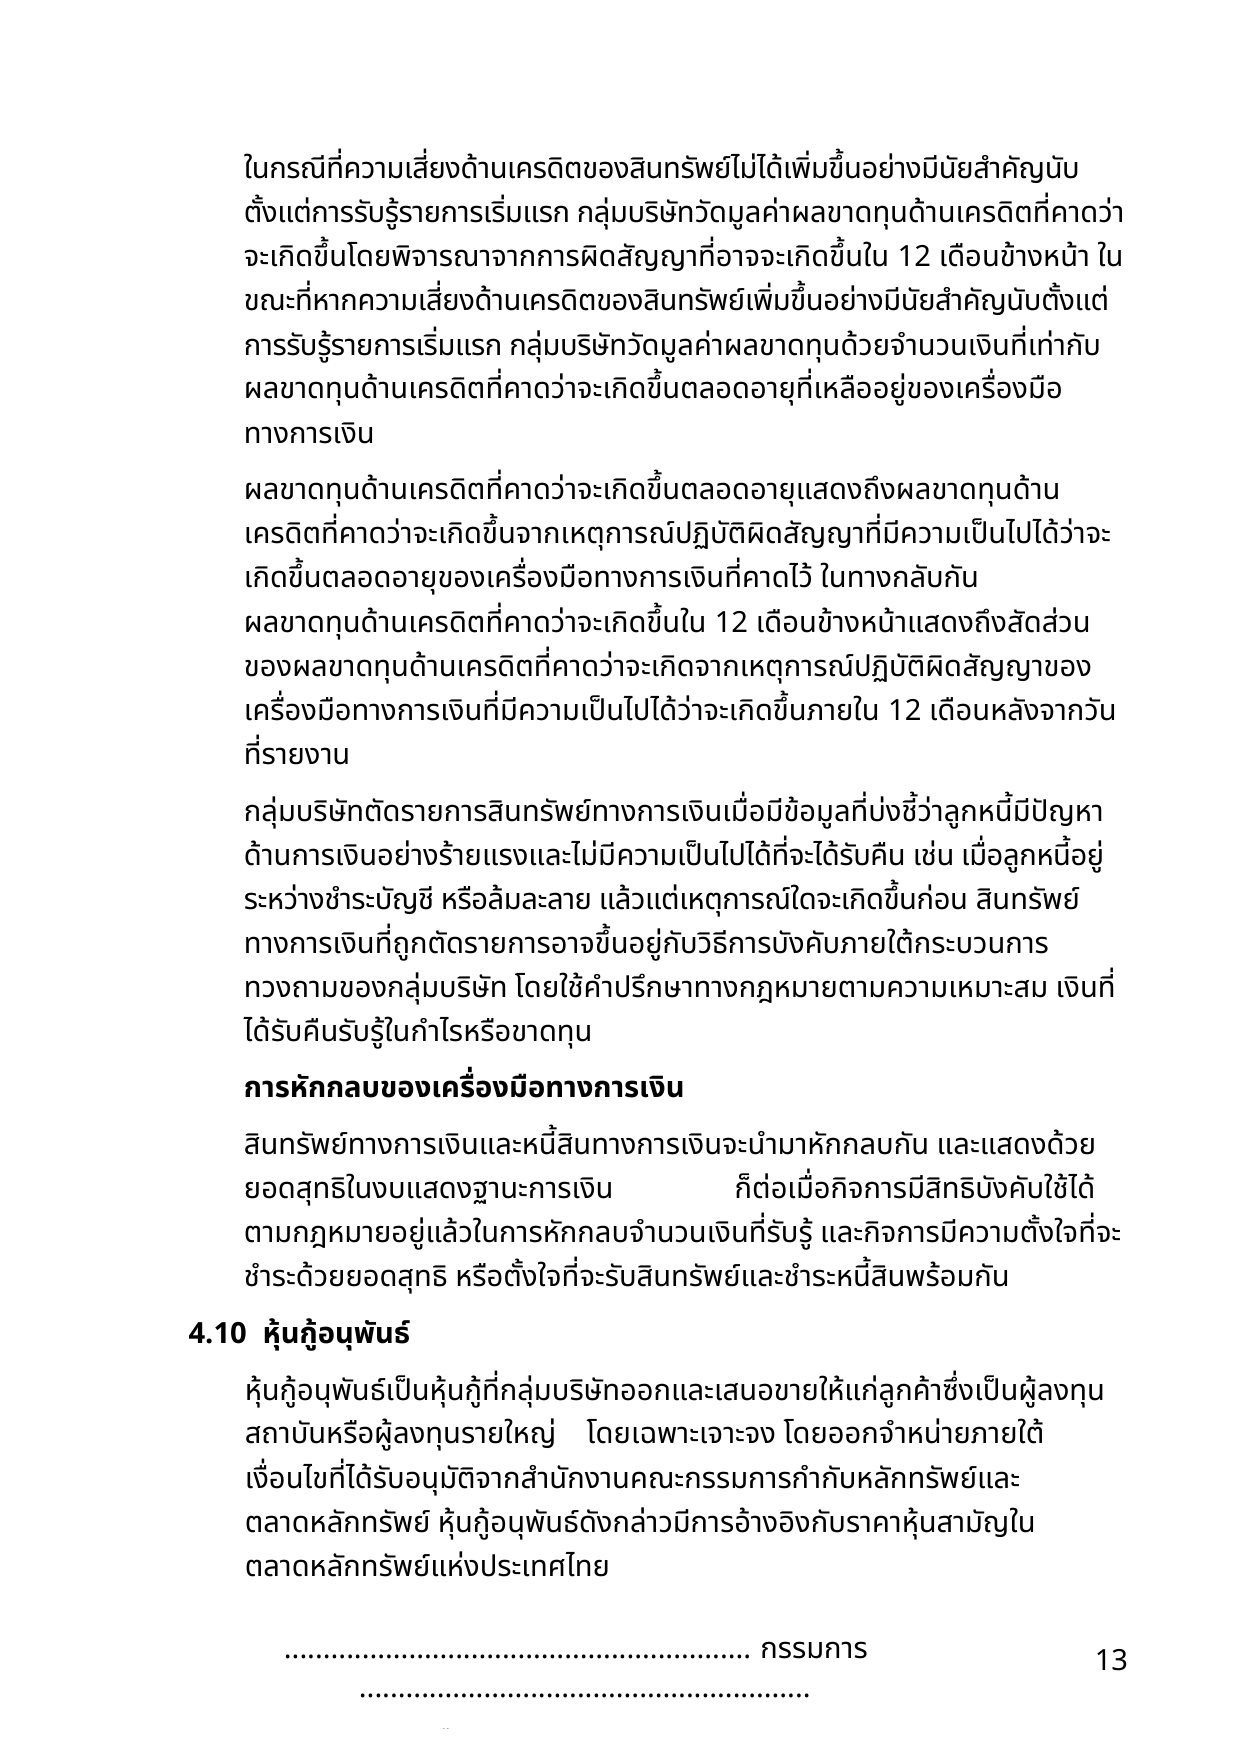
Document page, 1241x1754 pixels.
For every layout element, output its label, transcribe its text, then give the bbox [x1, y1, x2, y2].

text หุ้นกู้อนุพันธ์เป็นหุ้นกู้ที่กลุ่มบริษัทออกและเสนอขายให้แก่ลูกค้าซึ่งเป็นผู้ลงทุนสถาบันหรือผู้ลงทุนรายใหญ่ โดยเฉพาะเจาะจง โดยออกจำหน่ายภายใต้เงื่อนไขที่ได้รับอนุมัติจากสำนักงานคณะกรรมการกำกับหลักทรัพย์และตลาดหลักทรัพย์ หุ้นกู้อนุพันธ์ดังกล่าวมีการอ้างอิงกับราคาหุ้นสามัญในตลาดหลักทรัพย์แห่งประเทศไทย [188, 1369, 1128, 1589]
text การหักกลบของเครื่องมือทางการเงิน [244, 1067, 1128, 1111]
text 4.10 หุ้นกู้อนุพันธ์ [188, 1312, 1128, 1356]
text ผลขาดทุนด้านเครดิตที่คาดว่าจะเกิดขึ้นตลอดอายุแสดงถึงผลขาดทุนด้านเครดิตที่คาดว่าจะเกิดขึ้นจากเหตุการณ์ปฏิบัติผิดสัญญาที่มีความเป็นไปได้ว่าจะเกิดขึ้นตลอดอายุของเครื่องมือทางการเงินที่คาดไว้ ในทางกลับกัน ผลขาดทุนด้านเครดิตที่คาดว่าจะเกิดขึ้นใน 12 เดือนข้างหน้าแสดงถึงสัดส่วนของผลขาดทุนด้านเครดิตที่คาดว่าจะเกิดจากเหตุการณ์ปฏิบัติผิดสัญญาของเครื่องมือทางการเงินที่มีความเป็นไปได้ว่าจะเกิดขึ้นภายใน 12 เดือนหลังจากวันที่รายงาน [244, 469, 1128, 777]
text ในกรณีที่ความเสี่ยงด้านเครดิตของสินทรัพย์ไม่ได้เพิ่มขึ้นอย่างมีนัยสำคัญนับตั้งแต่การรับรู้รายการเริ่มแรก กลุ่มบริษัทวัดมูลค่าผลขาดทุนด้านเครดิตที่คาดว่าจะเกิดขึ้นโดยพิจารณาจากการผิดสัญญาที่อาจจะเกิดขึ้นใน 12 เดือนข้างหน้า ในขณะที่หากความเสี่ยงด้านเครดิตของสินทรัพย์เพิ่มขึ้นอย่างมีนัยสำคัญนับตั้งแต่การรับรู้รายการเริ่มแรก กลุ่มบริษัทวัดมูลค่าผลขาดทุนด้วยจำนวนเงินที่เท่ากับผลขาดทุนด้านเครดิตที่คาดว่าจะเกิดขึ้นตลอดอายุที่เหลืออยู่ของเครื่องมือทางการเงิน [244, 147, 1128, 456]
text สินทรัพย์ทางการเงินและหนี้สินทางการเงินจะนำมาหักกลบกัน และแสดงด้วยยอดสุทธิในงบแสดงฐานะการเงิน ก็ต่อเมื่อกิจการมีสิทธิบังคับใช้ได้ตามกฎหมายอยู่แล้วในการหักกลบจำนวนเงินที่รับรู้ และกิจการมีความตั้งใจที่จะชำระด้วยยอดสุทธิ หรือตั้งใจที่จะรับสินทรัพย์และชำระหนี้สินพร้อมกัน [244, 1123, 1128, 1300]
text กลุ่มบริษัทตัดรายการสินทรัพย์ทางการเงินเมื่อมีข้อมูลที่บ่งชี้ว่าลูกหนี้มีปัญหาด้านการเงินอย่างร้ายแรงและไม่มีความเป็นไปได้ที่จะได้รับคืน เช่น เมื่อลูกหนี้อยู่ระหว่างชำระบัญชี หรือล้มละลาย แล้วแต่เหตุการณ์ใดจะเกิดขึ้นก่อน สินทรัพย์ทางการเงินที่ถูกตัดรายการอาจขึ้นอยู่กับวิธีการบังคับภายใต้กระบวนการทวงถามของกลุ่มบริษัท โดยใช้คำปรึกษาทางกฎหมายตามความเหมาะสม เงินที่ได้รับคืนรับรู้ในกำไรหรือขาดทุน [244, 790, 1128, 1054]
